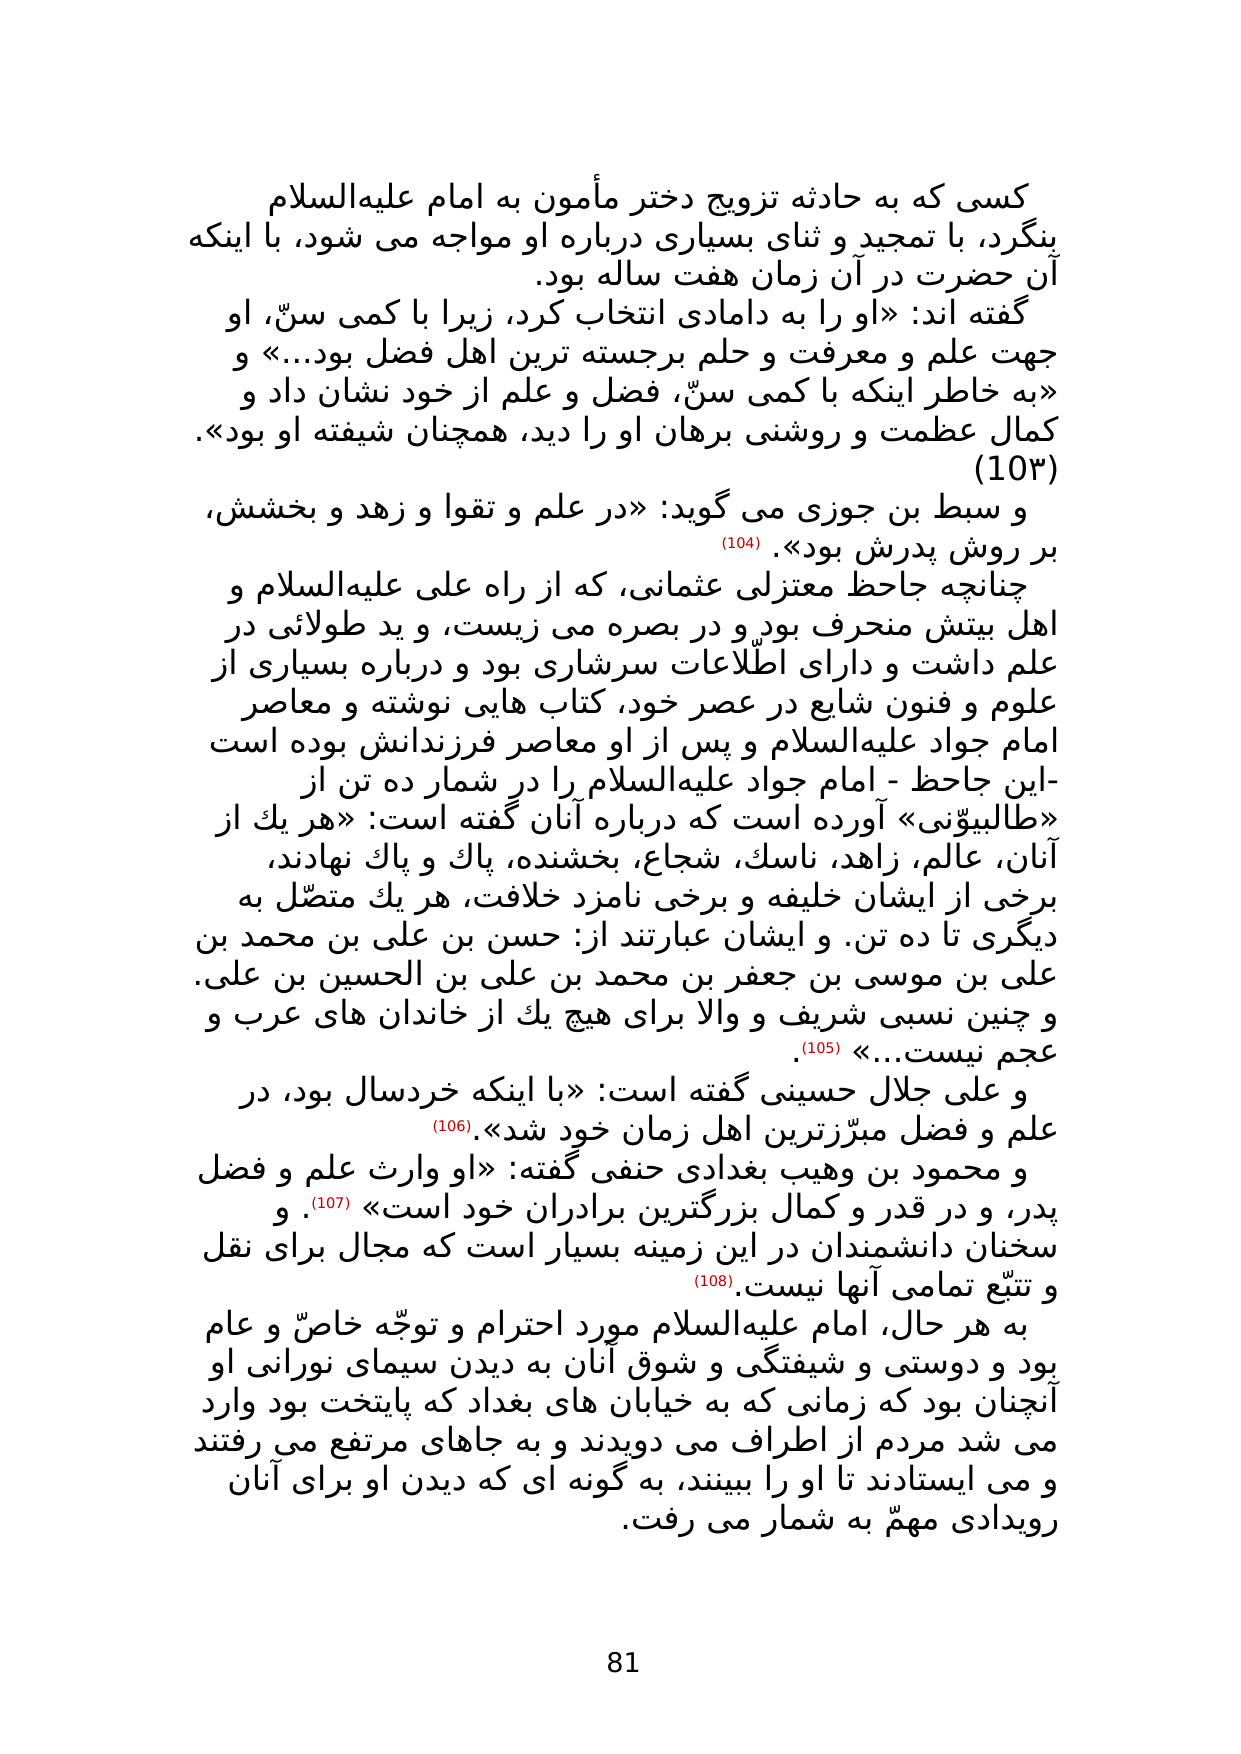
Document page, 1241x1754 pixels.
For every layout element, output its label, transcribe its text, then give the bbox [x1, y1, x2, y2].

text و محمود بن وهيب بغدادى حنفى گفته: «او وارث علم و فضل پدر، و در قدر و كمال بزرگترين برادران خود است» (107). و سخنان دانشمندان در اين زمينه بسيار است كه مجال براى نقل و تتبّع تمامى آنها نيست.(108) [187, 1148, 1059, 1304]
text گفته اند: «او را به دامادى انتخاب كرد، زيرا با كمى سنّ، او جهت علم و معرفت و حلم برجسته ترين اهل فضل بود...» و «به خاطر اينكه با كمى سنّ، فضل و علم از خود نشان داد و كمال عظمت و روشنى برهان او را ديد، همچنان شيفته او بود». (10٣) [187, 294, 1059, 488]
text چنانچه جاحظ معتزلى عثمانى، كه از راه على عليه‌السلام و اهل بيتش منحرف بود و در بصره مى زيست، و يد طولائى در علم داشت و داراى اطّلاعات سرشارى بود و درباره بسيارى از علوم و فنون شايع در عصر خود، كتاب هايى نوشته و معاصر امام جواد عليه‌السلام و پس از او معاصر فرزندانش بوده است -اين جاحظ - امام جواد عليه‌السلام را در شمار ده تن از «طالبيوّنى» آورده است كه درباره آنان گفته است: «هر يك از آنان، عالم، زاهد، ناسك، شجاع، بخشنده، پاك و پاك نهادند، برخى از ايشان خليفه و برخى نامزد خلافت، هر يك متصّل به ديگرى تا ده تن. و ايشان عبارتند از: حسن بن على بن محمد بن على بن موسى بن جعفر بن محمد بن على بن الحسين بن على. و چنين نسبى شريف و والا براى هيچ يك از خاندان هاى عرب و عجم نيست...» (105). [187, 566, 1059, 1071]
text و سبط بن جوزى مى گويد: «در علم و تقوا و زهد و بخشش، بر روش پدرش بود». (104) [187, 488, 1059, 566]
text و على جلال حسينى گفته است: «با اينكه خردسال بود، در علم و فضل مبرّزترين اهل زمان خود شد».(106) [187, 1071, 1059, 1148]
text كسى كه به حادثه تزويج دختر مأمون به امام عليه‌السلام بنگرد، با تمجيد و ثناى بسيارى درباره او مواجه مى شود، با اينكه آن حضرت در آن زمان هفت ساله بود. [187, 177, 1059, 294]
text به هر حال، امام عليه‌السلام مورد احترام و توجّه خاصّ و عام بود و دوستى و شيفتگى و شوق آنان به ديدن سيماى نورانى او آنچنان بود كه زمانى كه به خيابان هاى بغداد كه پايتخت بود وارد مى شد مردم از اطراف مى دويدند و به جاهاى مرتفع مى رفتند و مى ايستادند تا او را ببينند، به گونه اى كه ديدن او براى آنان رويدادى مهمّ به شمار مى رفت. [187, 1304, 1059, 1537]
